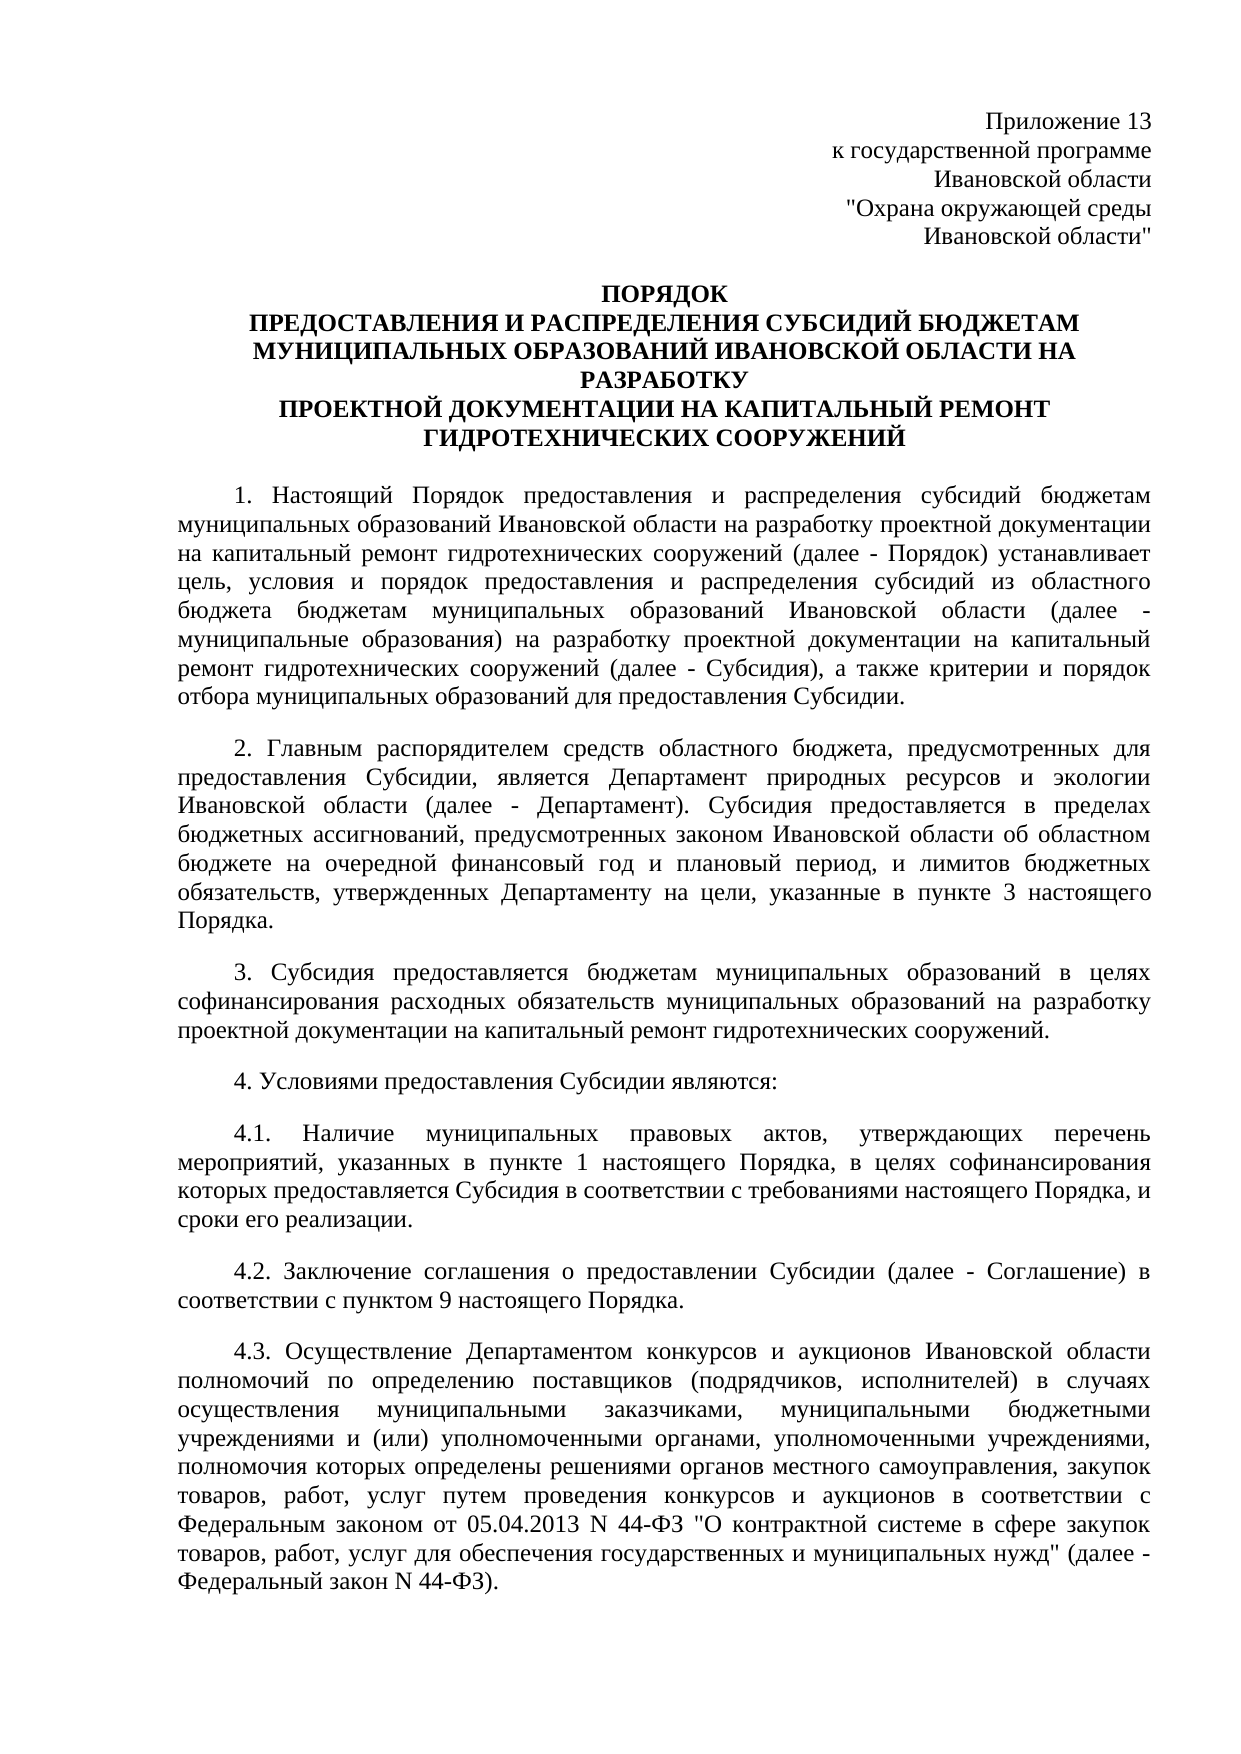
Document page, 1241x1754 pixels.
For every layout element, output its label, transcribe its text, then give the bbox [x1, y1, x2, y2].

text 4.1. Наличие муниципальных правовых актов, утверждающих перечень мероприятий, указанных в пункте 1 настоящего Порядка, в целях софинансирования которых предоставляется Субсидия в соответствии с требованиями настоящего Порядка, и сроки его реализации. [177, 1118, 1152, 1233]
text Ивановской области [177, 164, 1152, 193]
text к государственной программе [177, 135, 1152, 164]
text 1. Настоящий Порядок предоставления и распределения субсидий бюджетам муниципальных образований Ивановской области на разработку проектной документации на капитальный ремонт гидротехнических сооружений (далее - Порядок) устанавливает цель, условия и порядок предоставления и распределения субсидий из областного бюджета бюджетам муниципальных образований Ивановской области (далее - муниципальные образования) на разработку проектной документации на капитальный ремонт гидротехнических сооружений (далее - Субсидия), а также критерии и порядок отбора муниципальных образований для предоставления Субсидии. [177, 480, 1152, 710]
text 3. Субсидия предоставляется бюджетам муниципальных образований в целях софинансирования расходных обязательств муниципальных образований на разработку проектной документации на капитальный ремонт гидротехнических сооружений. [177, 957, 1152, 1043]
text ПРОЕКТНОЙ ДОКУМЕНТАЦИИ НА КАПИТАЛЬНЫЙ РЕМОНТ [177, 394, 1152, 423]
text Ивановской области" [177, 221, 1152, 250]
text 4.3. Осуществление Департаментом конкурсов и аукционов Ивановской области полномочий по определению поставщиков (подрядчиков, исполнителей) в случаях осуществления муниципальными заказчиками, муниципальными бюджетными учреждениями и (или) уполномоченными органами, уполномоченными учреждениями, полномочия которых определены решениями органов местного самоуправления, закупок товаров, работ, услуг путем проведения конкурсов и аукционов в соответствии с Федеральным законом от 05.04.2013 N 44-ФЗ "О контрактной системе в сфере закупок товаров, работ, услуг для обеспечения государственных и муниципальных нужд" (далее - Федеральный закон N 44-ФЗ). [177, 1336, 1152, 1595]
text 4. Условиями предоставления Субсидии являются: [177, 1066, 1152, 1095]
text 2. Главным распорядителем средств областного бюджета, предусмотренных для предоставления Субсидии, является Департамент природных ресурсов и экологии Ивановской области (далее - Департамент). Субсидия предоставляется в пределах бюджетных ассигнований, предусмотренных законом Ивановской области об областном бюджете на очередной финансовый год и плановый период, и лимитов бюджетных обязательств, утвержденных Департаменту на цели, указанные в пункте 3 настоящего Порядка. [177, 733, 1152, 934]
text "Охрана окружающей среды [177, 193, 1152, 221]
text МУНИЦИПАЛЬНЫХ ОБРАЗОВАНИЙ ИВАНОВСКОЙ ОБЛАСТИ НА РАЗРАБОТКУ [177, 336, 1152, 394]
text ПОРЯДОК [177, 279, 1152, 308]
text ГИДРОТЕХНИЧЕСКИХ СООРУЖЕНИЙ [177, 423, 1152, 451]
text Приложение 13 [177, 106, 1152, 135]
text ПРЕДОСТАВЛЕНИЯ И РАСПРЕДЕЛЕНИЯ СУБСИДИЙ БЮДЖЕТАМ [177, 308, 1152, 336]
text 4.2. Заключение соглашения о предоставлении Субсидии (далее - Соглашение) в соответствии с пунктом 9 настоящего Порядка. [177, 1256, 1152, 1313]
